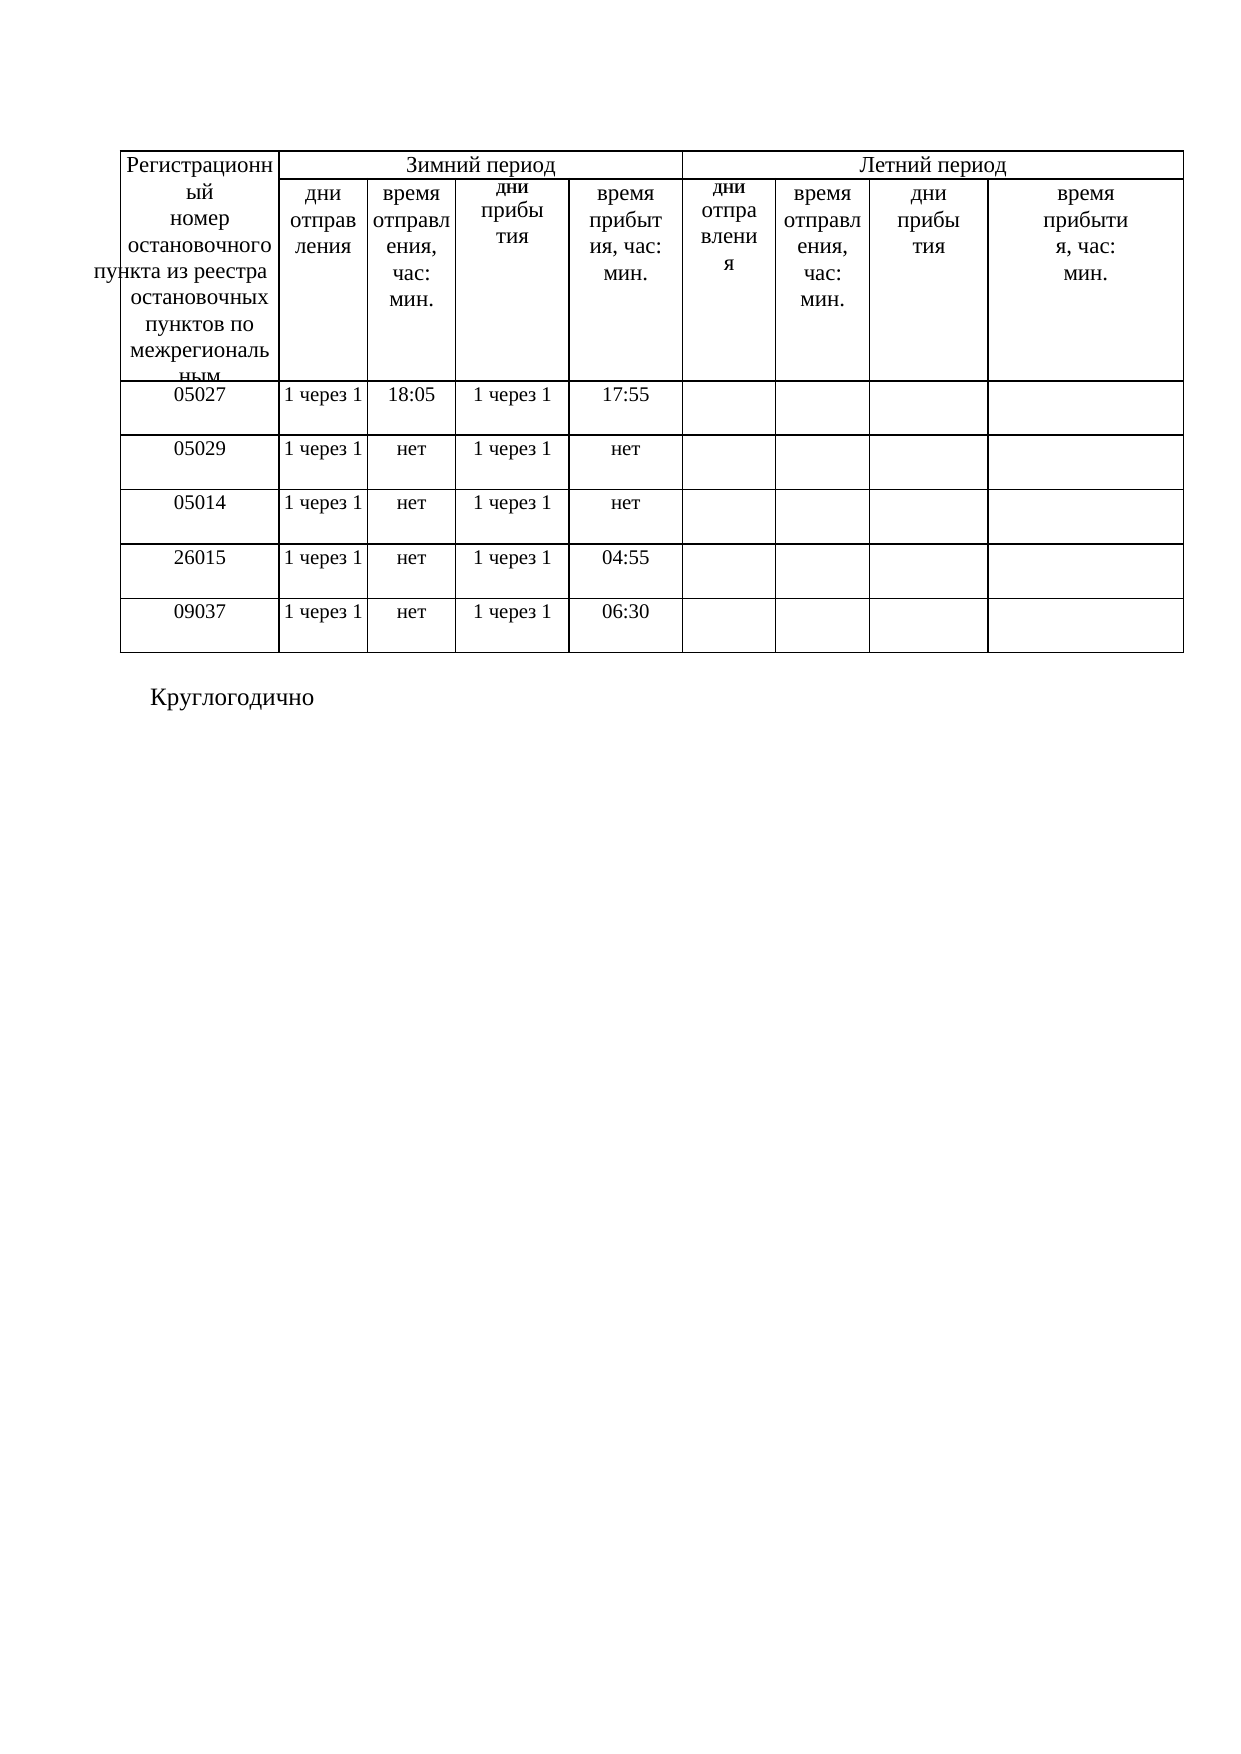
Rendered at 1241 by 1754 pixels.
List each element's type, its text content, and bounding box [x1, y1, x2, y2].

table_cell [870, 490, 987, 543]
table_cell 18:05 [368, 382, 455, 434]
table_cell время отправл ения, час: мин. [776, 180, 869, 380]
table_header Зимний период [280, 152, 682, 178]
table_cell [870, 599, 987, 652]
table_cell [989, 436, 1183, 489]
table_cell [870, 436, 987, 489]
table_cell дни отправ ления [280, 180, 367, 380]
table_cell [776, 599, 869, 652]
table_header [121, 152, 278, 380]
table_cell [683, 436, 775, 489]
table_cell 09037 [121, 599, 278, 652]
table_cell 05014 [121, 490, 278, 543]
table_cell нет [368, 545, 455, 597]
table_cell 1 через 1 [456, 382, 568, 434]
table_cell нет [368, 490, 455, 543]
table_cell 04:55 [570, 545, 682, 597]
table_cell 05027 [121, 382, 278, 434]
table_cell 1 через 1 [280, 545, 367, 597]
table_cell [776, 490, 869, 543]
table_cell нет [570, 436, 682, 489]
table_cell 17:55 [570, 382, 682, 434]
table_cell ДНИ отпра влени я [683, 180, 775, 380]
table_cell 05029 [121, 436, 278, 489]
table_cell нет [368, 599, 455, 652]
table_cell 26015 [121, 545, 278, 597]
table_cell нет [368, 436, 455, 489]
table_cell 1 через 1 [456, 599, 568, 652]
table_cell 1 через 1 [456, 436, 568, 489]
table_cell [683, 599, 775, 652]
table_header Летний период [683, 152, 1183, 178]
table_cell 1 через 1 [456, 490, 568, 543]
table_cell [989, 490, 1183, 543]
table_cell [683, 545, 775, 597]
table_cell 1 через 1 [456, 545, 568, 597]
table_cell [683, 490, 775, 543]
table_cell [776, 545, 869, 597]
text Круглогодично [150, 682, 1090, 711]
table_cell 06:30 [570, 599, 682, 652]
table_cell ДНИ прибы тия [456, 180, 568, 380]
table_cell дни прибы тия [870, 180, 987, 380]
table_cell время отправл ения, час: мин. [368, 180, 455, 380]
table_cell [776, 436, 869, 489]
table_cell [776, 382, 869, 434]
table_cell [989, 545, 1183, 597]
table_cell 1 через 1 [280, 382, 367, 434]
table_cell время прибыт ия, час: мин. [570, 180, 682, 380]
table_cell [989, 599, 1183, 652]
table_cell [870, 545, 987, 597]
table_cell 1 через 1 [280, 490, 367, 543]
table_cell нет [570, 490, 682, 543]
table_cell 1 через 1 [280, 436, 367, 489]
table_cell [870, 382, 987, 434]
table_cell [989, 382, 1183, 434]
table_cell [683, 382, 775, 434]
table_cell время прибыти я, час: мин. [989, 180, 1183, 380]
table_cell 1 через 1 [280, 599, 367, 652]
